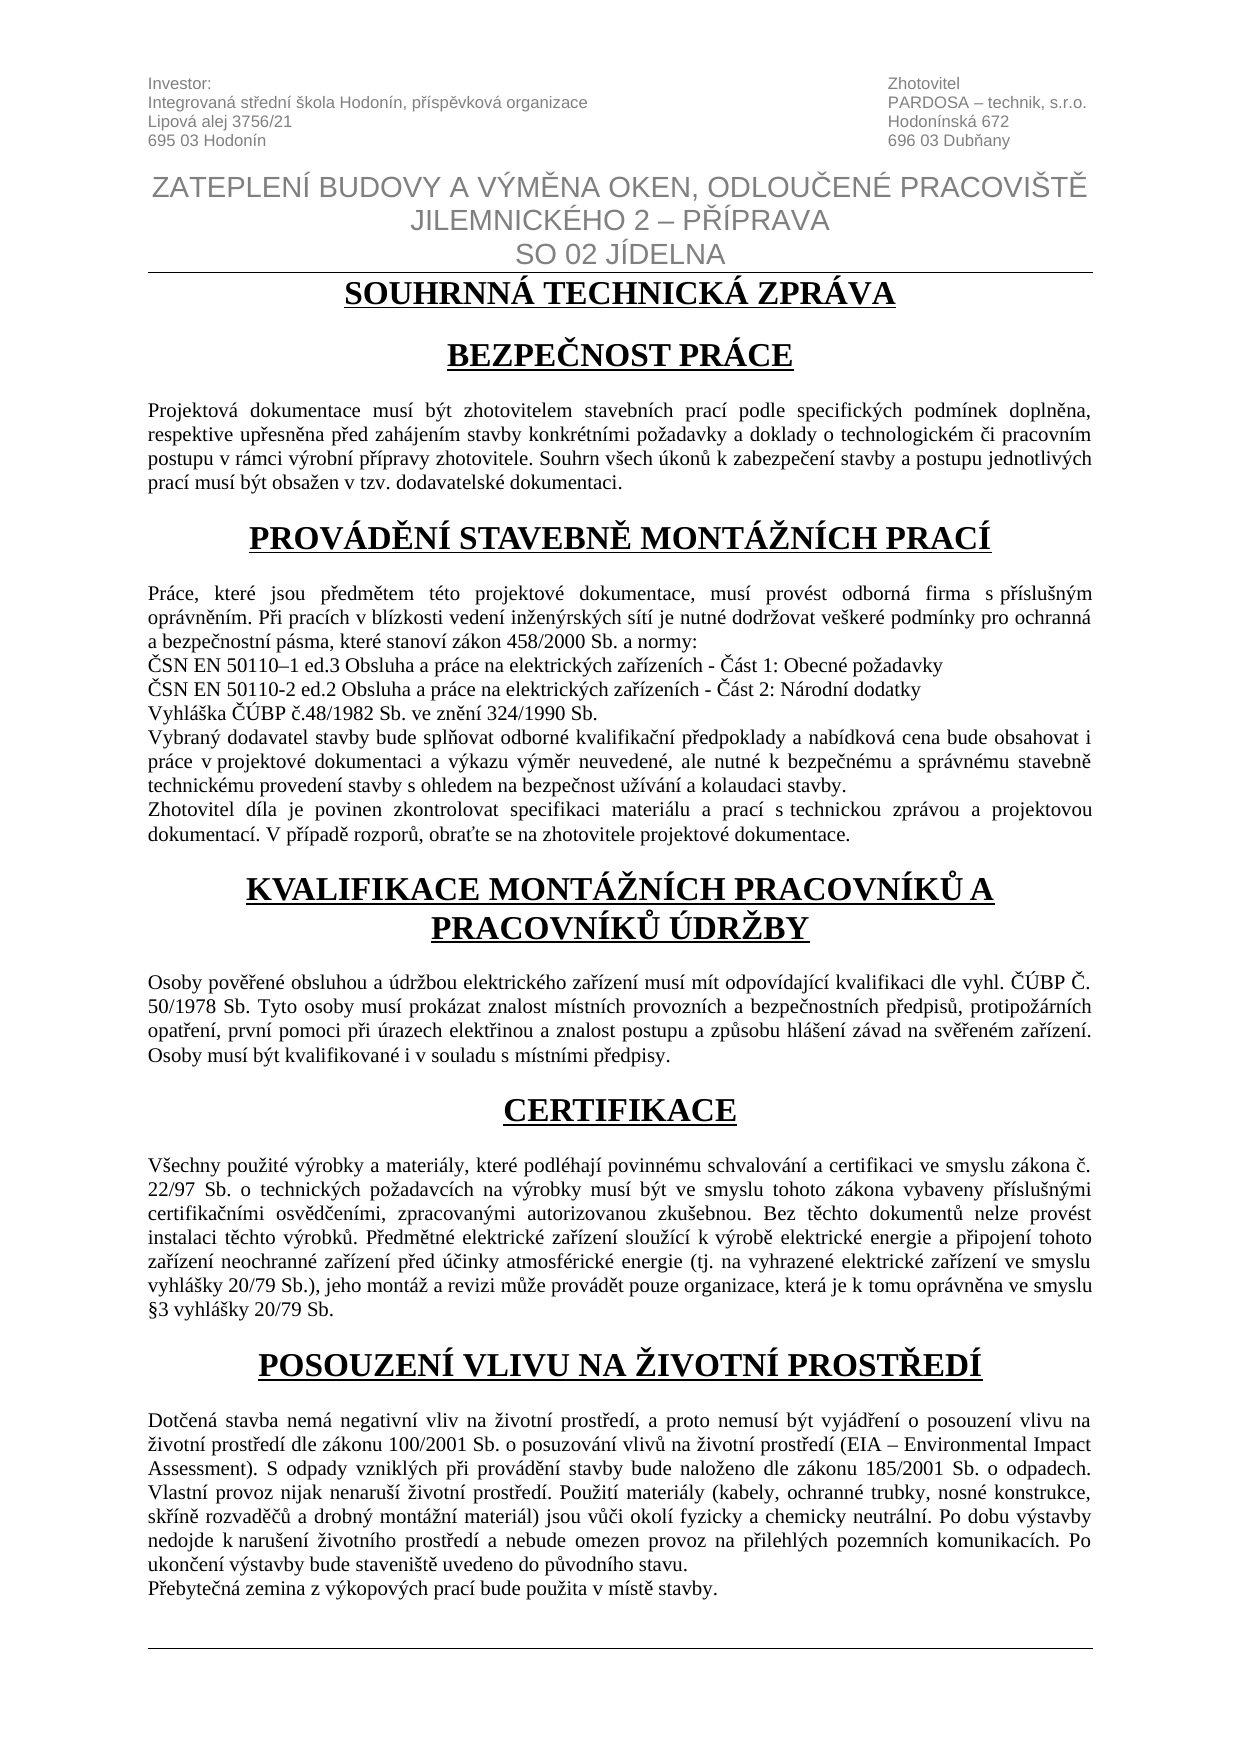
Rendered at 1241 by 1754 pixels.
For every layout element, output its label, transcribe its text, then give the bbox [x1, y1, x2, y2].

text Projektová dokumentace musí být zhotovitelem stavebních prací podle specifických podmínek doplněna, respektive upřesněna před zahájením stavby konkrétními požadavky a doklady o technologickém či pracovním postupu v rámci výrobní přípravy zhotovitele. Souhrn všech úkonů k zabezpečení stavby a postupu jednotlivých prací musí být obsažen v tzv. dodavatelské dokumentaci. [148, 398, 1093, 494]
subtitle PROVÁDĚNÍ STAVEBNĚ MONTÁŽNÍCH PRACÍ [148, 518, 1093, 557]
text Vybraný dodavatel stavby bude splňovat odborné kvalifikační předpoklady a nabídková cena bude obsahovat i práce v projektové dokumentaci a výkazu výměr neuvedené, ale nutné k bezpečnému a správnému stavebně technickému provedení stavby s ohledem na bezpečnost užívání a kolaudaci stavby. [148, 725, 1093, 797]
text Práce, které jsou předmětem této projektové dokumentace, musí provést odborná firma s příslušným oprávněním. Při pracích v blízkosti vedení inženýrských sítí je nutné dodržovat veškeré podmínky pro ochranná a bezpečnostní pásma, které stanoví zákon 458/2000 Sb. a normy: [148, 581, 1093, 653]
text Vyhláška ČÚBP č.48/1982 Sb. ve znění 324/1990 Sb. [148, 701, 1093, 725]
subtitle BEZPEČNOST PRÁCE [148, 336, 1093, 374]
text ČSN EN 50110-2 ed.2 Obsluha a práce na elektrických zařízeních - Část 2: Národní dodatky [148, 677, 1093, 701]
subtitle SOUHRNNÁ TECHNICKÁ ZPRÁVA [148, 273, 1093, 312]
text POSOUZENÍ VLIVU NA ŽIVOTNÍ PROSTŘEDÍ [148, 1346, 1093, 1384]
subtitle CERTIFIKACE [148, 1091, 1093, 1129]
text ČSN EN 50110–1 ed.3 Obsluha a práce na elektrických zařízeních - Část 1: Obecné požadavky [148, 653, 1093, 677]
text Osoby pověřené obsluhou a údržbou elektrického zařízení musí mít odpovídající kvalifikaci dle vyhl. ČÚBP Č. 50/1978 Sb. Tyto osoby musí prokázat znalost místních provozních a bezpečnostních předpisů, protipožárních opatření, první pomoci při úrazech elektřinou a znalost postupu a způsobu hlášení závad na svěřeném zařízení. Osoby musí být kvalifikované i v souladu s místními předpisy. [148, 970, 1093, 1067]
text Přebytečná zemina z výkopových prací bude použita v místě stavby. [148, 1576, 1093, 1600]
text Všechny použité výrobky a materiály, které podléhají povinnému schvalování a certifikaci ve smyslu zákona č. 22/97 Sb. o technických požadavcích na výrobky musí být ve smyslu tohoto zákona vybaveny příslušnými certifikačními osvědčeními, zpracovanými autorizovanou zkušebnou. Bez těchto dokumentů nelze provést instalaci těchto výrobků. Předmětné elektrické zařízení sloužící k výrobě elektrické energie a připojení tohoto zařízení neochranné zařízení před účinky atmosférické energie (tj. na vyhrazené elektrické zařízení ve smyslu vyhlášky 20/79 Sb.), jeho montáž a revizi může provádět pouze organizace, která je k tomu oprávněna ve smyslu §3 vyhlášky 20/79 Sb. [148, 1153, 1093, 1321]
text Dotčená stavba nemá negativní vliv na životní prostředí, a proto nemusí být vyjádření o posouzení vlivu na životní prostředí dle zákonu 100/2001 Sb. o posuzování vlivů na životní prostředí (EIA – Environmental Impact Assessment). S odpady vzniklých při provádění stavby bude naloženo dle zákonu 185/2001 Sb. o odpadech. Vlastní provoz nijak nenaruší životní prostředí. Použití materiály (kabely, ochranné trubky, nosné konstrukce, skříně rozvaděčů a drobný montážní materiál) jsou vůči okolí fyzicky a chemicky neutrální. Po dobu výstavby nedojde k narušení životního prostředí a nebude omezen provoz na přilehlých pozemních komunikacích. Po ukončení výstavby bude staveniště uvedeno do původního stavu. [148, 1408, 1093, 1576]
text Zhotovitel díla je povinen zkontrolovat specifikaci materiálu a prací s technickou zprávou a projektovou dokumentací. V případě rozporů, obraťte se na zhotovitele projektové dokumentace. [148, 797, 1093, 846]
subtitle KVALIFIKACE MONTÁŽNÍCH PRACOVNÍKŮ A PRACOVNÍKŮ ÚDRŽBY [148, 869, 1093, 946]
